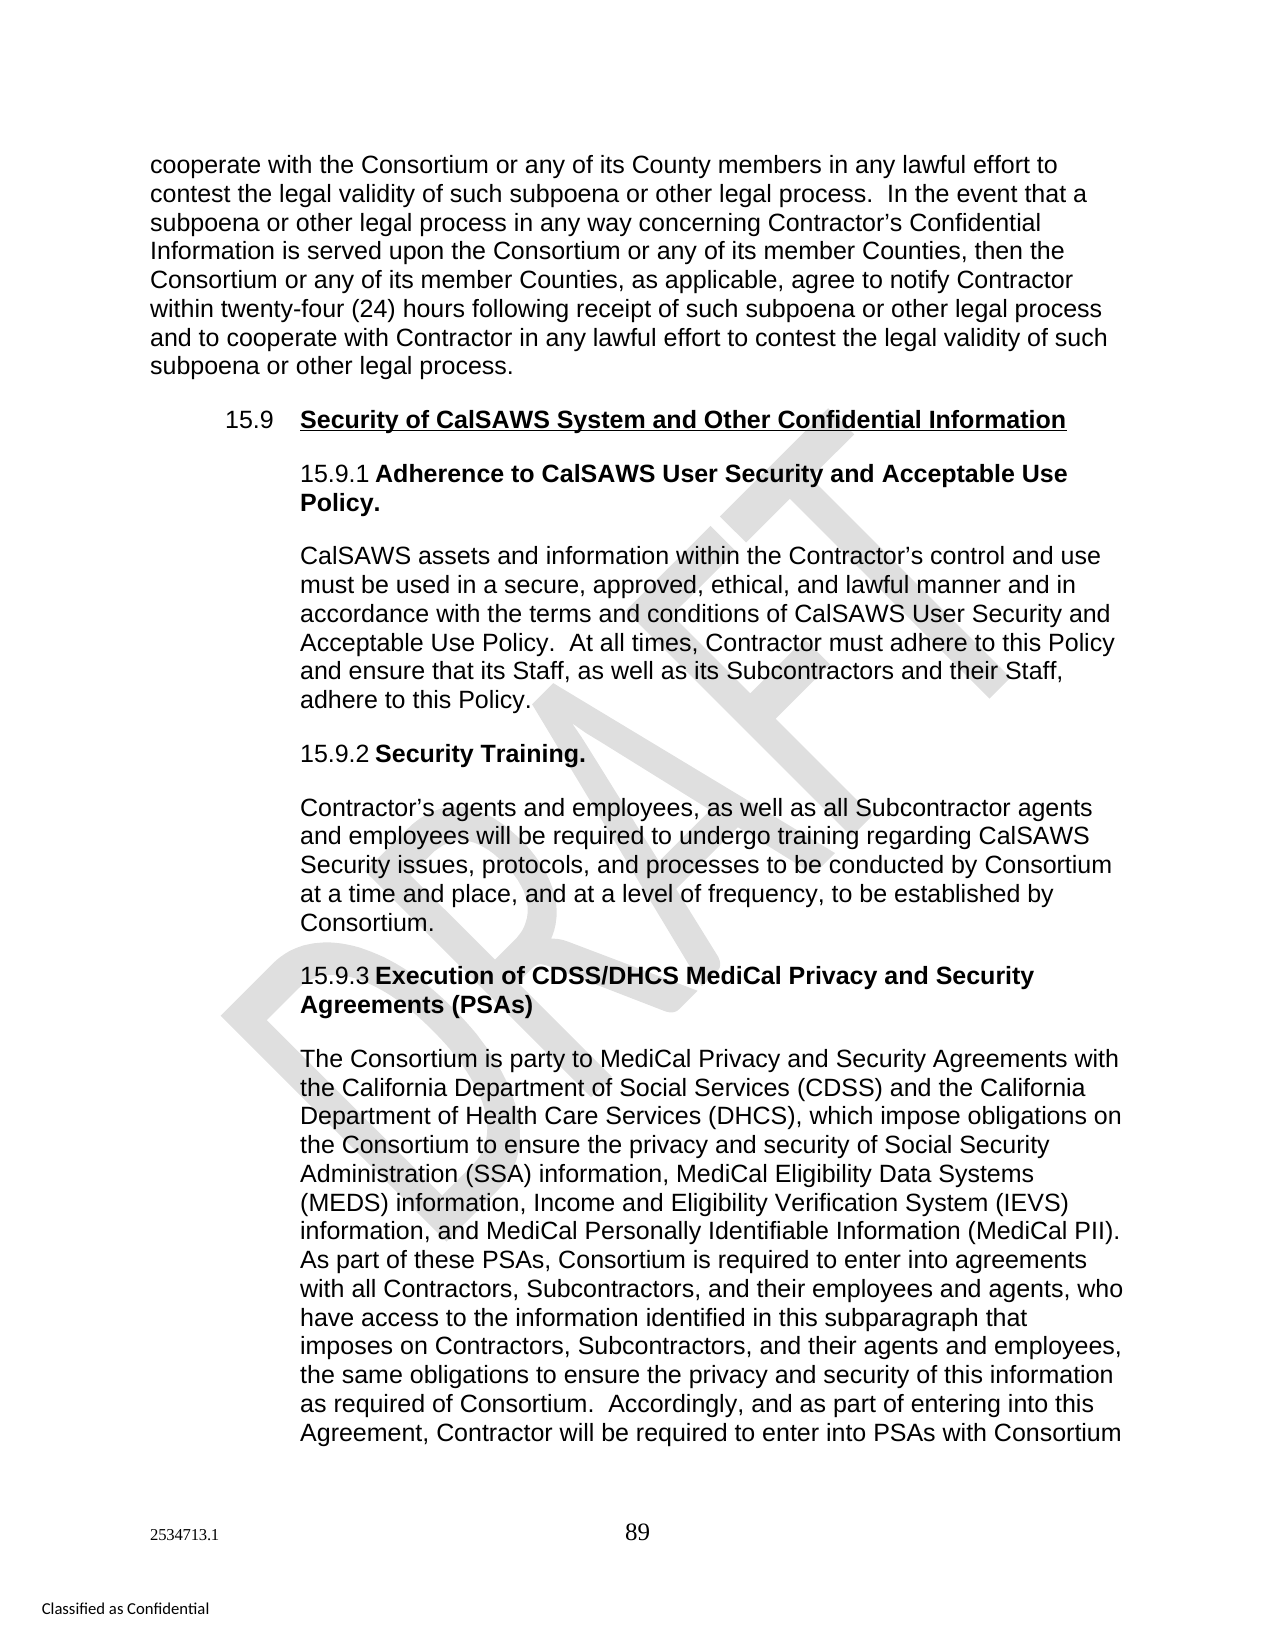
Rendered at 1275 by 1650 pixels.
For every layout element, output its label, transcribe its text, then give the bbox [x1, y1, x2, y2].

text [150, 150, 1125, 380]
text CalSAWS assets and information within the Contractor’s control and use must be used in a secure, approved, ethical, and lawful manner and in accordance with the terms and conditions of CalSAWS User Security and Acceptable Use Policy. At all times, Contractor must adhere to this Policy and ensure that its Staff, as well as its Subcontractors and their Staff, adhere to this Policy. [300, 541, 1125, 714]
text Adherence to CalSAWS User Security and Acceptable Use Policy. [300, 459, 1125, 516]
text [300, 1044, 1125, 1446]
text Execution of CDSS/DHCS MediCal Privacy and Security Agreements (PSAs) [300, 961, 1125, 1019]
text Security of CalSAWS System and Other Confidential Information [225, 405, 1125, 434]
text Security Training. [300, 739, 1125, 767]
text Contractor’s agents and employees, as well as all Subcontractor agents and employees will be required to undergo training regarding CalSAWS Security issues, protocols, and processes to be conducted by Consortium at a time and place, and at a level of frequency, to be established by Consortium. [300, 792, 1125, 936]
